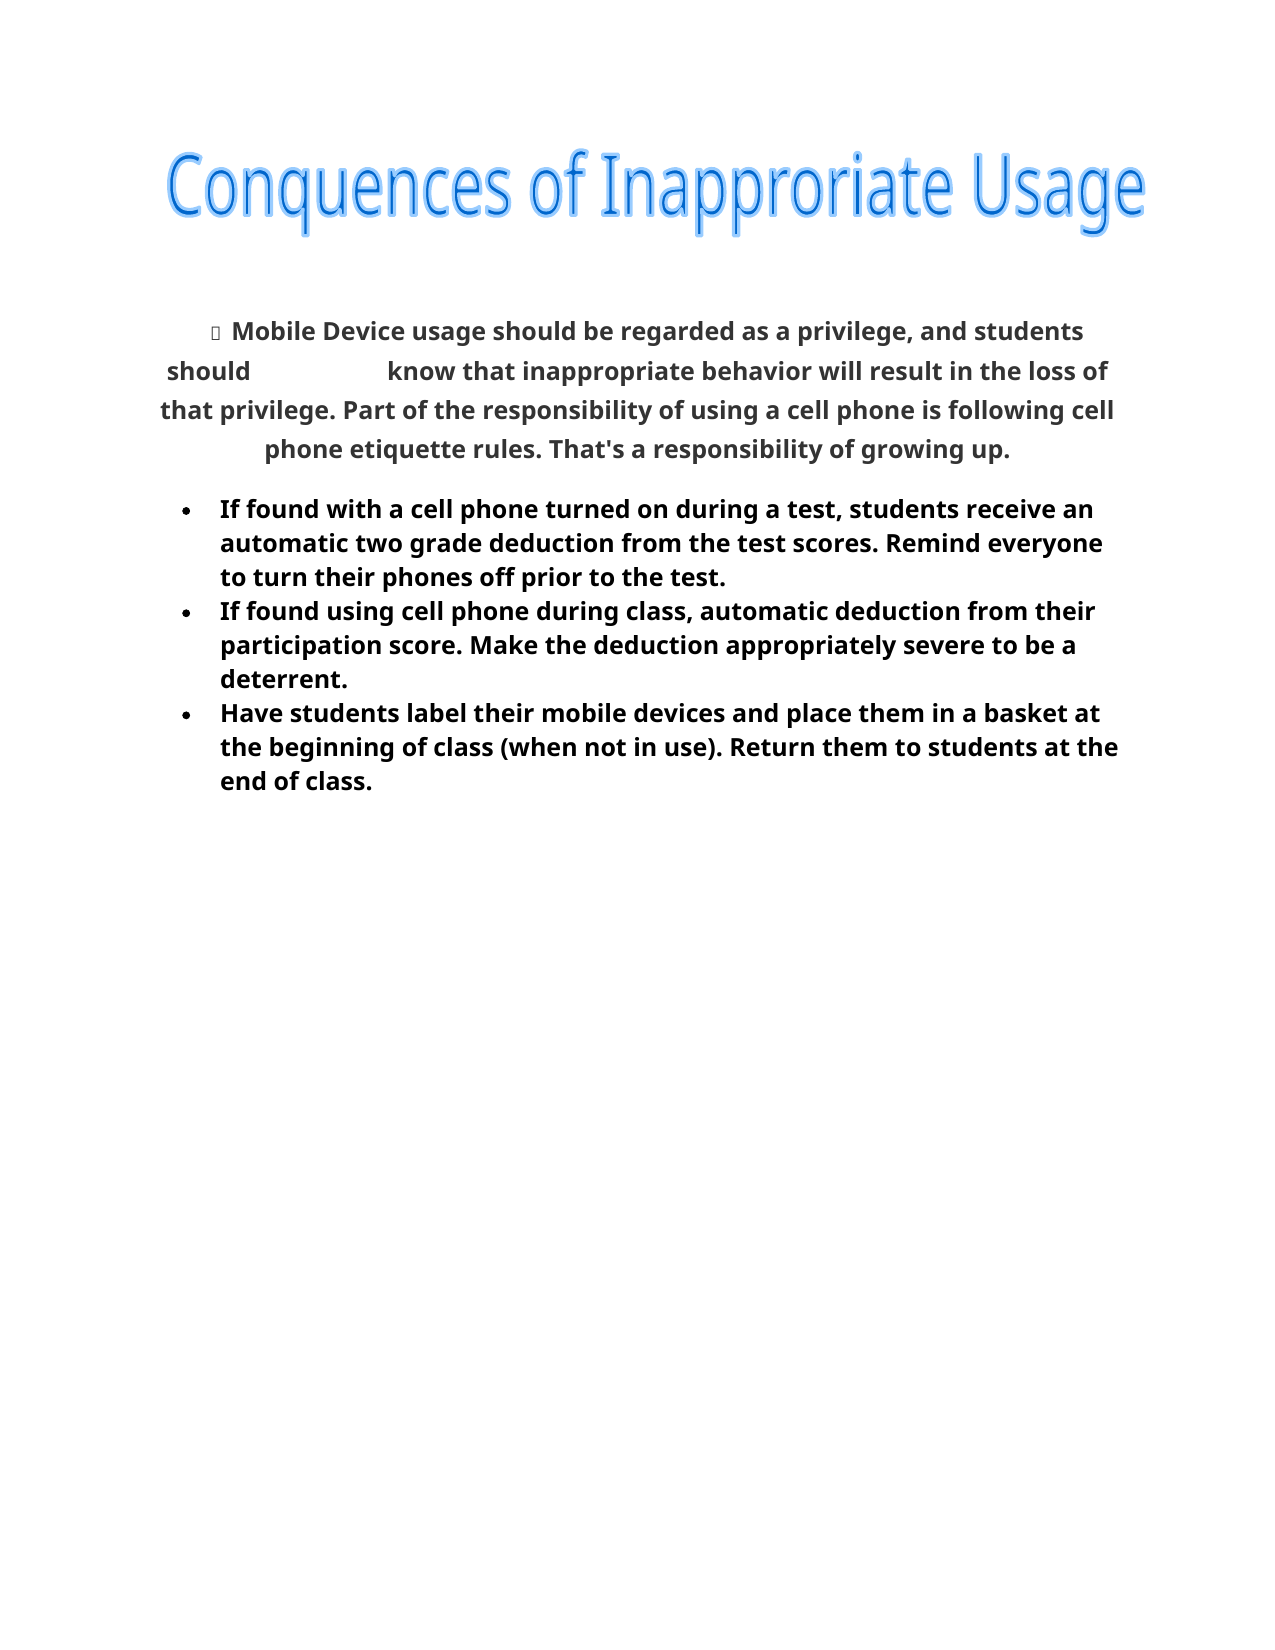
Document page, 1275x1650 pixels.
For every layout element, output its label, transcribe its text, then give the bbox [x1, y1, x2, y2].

list If found with a cell phone turned on during a test, students receive an automatic two grade deduction from the test scores. Remind everyone to turn their phones off prior to the test. [182, 492, 1125, 594]
text  Mobile Device usage should be regarded as a privilege, and students should know that inappropriate behavior will result in the loss of that privilege. Part of the responsibility of using a cell phone is following cell phone etiquette rules. That's a responsibility of growing up. [150, 314, 1125, 466]
list Have students label their mobile devices and place them in a basket at the beginning of class (when not in use). Return them to students at the end of class. [182, 696, 1125, 798]
list If found using cell phone during class, automatic deduction from their participation score. Make the deduction appropriately severe to be a deterrent. [182, 594, 1125, 696]
